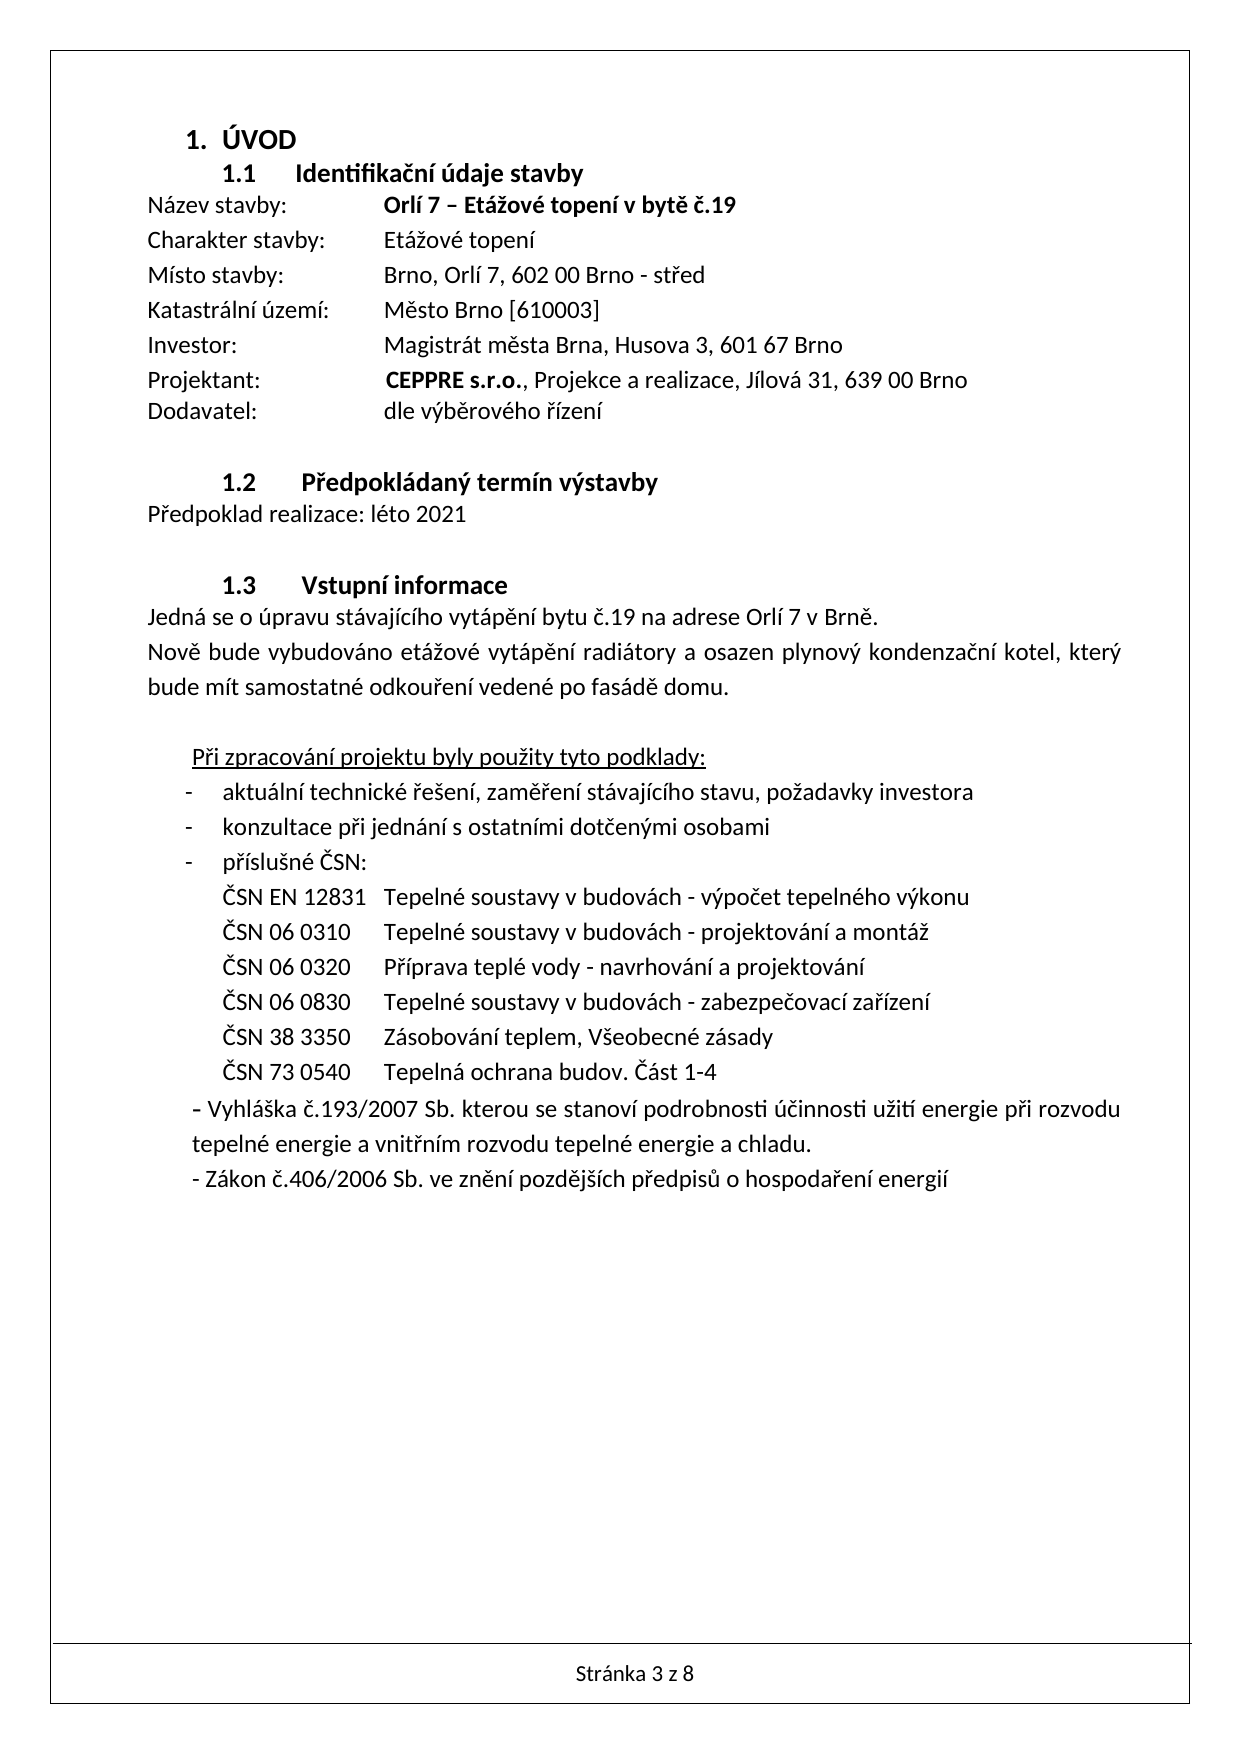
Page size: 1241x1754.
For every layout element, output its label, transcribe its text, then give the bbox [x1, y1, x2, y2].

text Nově bude vybudováno etážové vytápění radiátory a osazen plynový kondenzační kotel, který bude mít samostatné odkouření vedené po fasádě domu. [147, 636, 1122, 702]
list ČSN EN 12831 Tepelné soustavy v budovách - výpočet tepelného výkonu [222, 881, 1122, 912]
text Investor: Magistrát města Brna, Husova 3, 601 67 Brno [147, 330, 1122, 360]
text Jedná se o úpravu stávajícího vytápění bytu č.19 na adrese Orlí 7 v Brně. [147, 601, 1122, 632]
list ČSN 06 0320 Příprava teplé vody - navrhování a projektování [222, 951, 1122, 982]
text Katastrální území: Město Brno [610003] [147, 295, 1122, 325]
list příslušné ČSN: [185, 846, 1122, 877]
text Předpoklad realizace: léto 2021 [147, 498, 1122, 529]
text Projektant: CEPPRE s.r.o., Projekce a realizace, Jílová 31, 639 00 Brno [147, 365, 1122, 395]
text - Zákon č.406/2006 Sb. ve znění pozdějších předpisů o hospodaření energií [192, 1163, 1122, 1194]
text Místo stavby: Brno, Orlí 7, 602 00 Brno - střed [147, 260, 1122, 290]
list ČSN 06 0310 Tepelné soustavy v budovách - projektování a montáž [222, 916, 1122, 947]
list konzultace při jednání s ostatními dotčenými osobami [185, 811, 1122, 842]
list aktuální technické řešení, zaměření stávajícího stavu, požadavky investora [185, 776, 1122, 807]
text - Vyhláška č.193/2007 Sb. kterou se stanoví podrobnosti účinnosti užití energie při rozvodu tepelné energie a vnitřním rozvodu tepelné energie a chladu. [192, 1091, 1122, 1159]
subtitle Identifikační údaje stavby [221, 157, 1122, 190]
subtitle ÚVOD [185, 121, 1122, 157]
list ČSN 06 0830 Tepelné soustavy v budovách - zabezpečovací zařízení [222, 986, 1122, 1017]
text Při zpracování projektu byly použity tyto podklady: [147, 741, 1122, 772]
text Název stavby: Orlí 7 – Etážové topení v bytě č.19 [147, 190, 1122, 220]
subtitle Předpokládaný termín výstavby [221, 465, 1122, 498]
list ČSN 38 3350 Zásobování teplem, Všeobecné zásady [222, 1021, 1122, 1052]
list ČSN 73 0540 Tepelná ochrana budov. Část 1-4 [222, 1056, 1122, 1087]
text Dodavatel: dle výběrového řízení [147, 395, 1122, 426]
subtitle Vstupní informace [221, 568, 1122, 601]
text Charakter stavby: Etážové topení [147, 225, 1122, 255]
